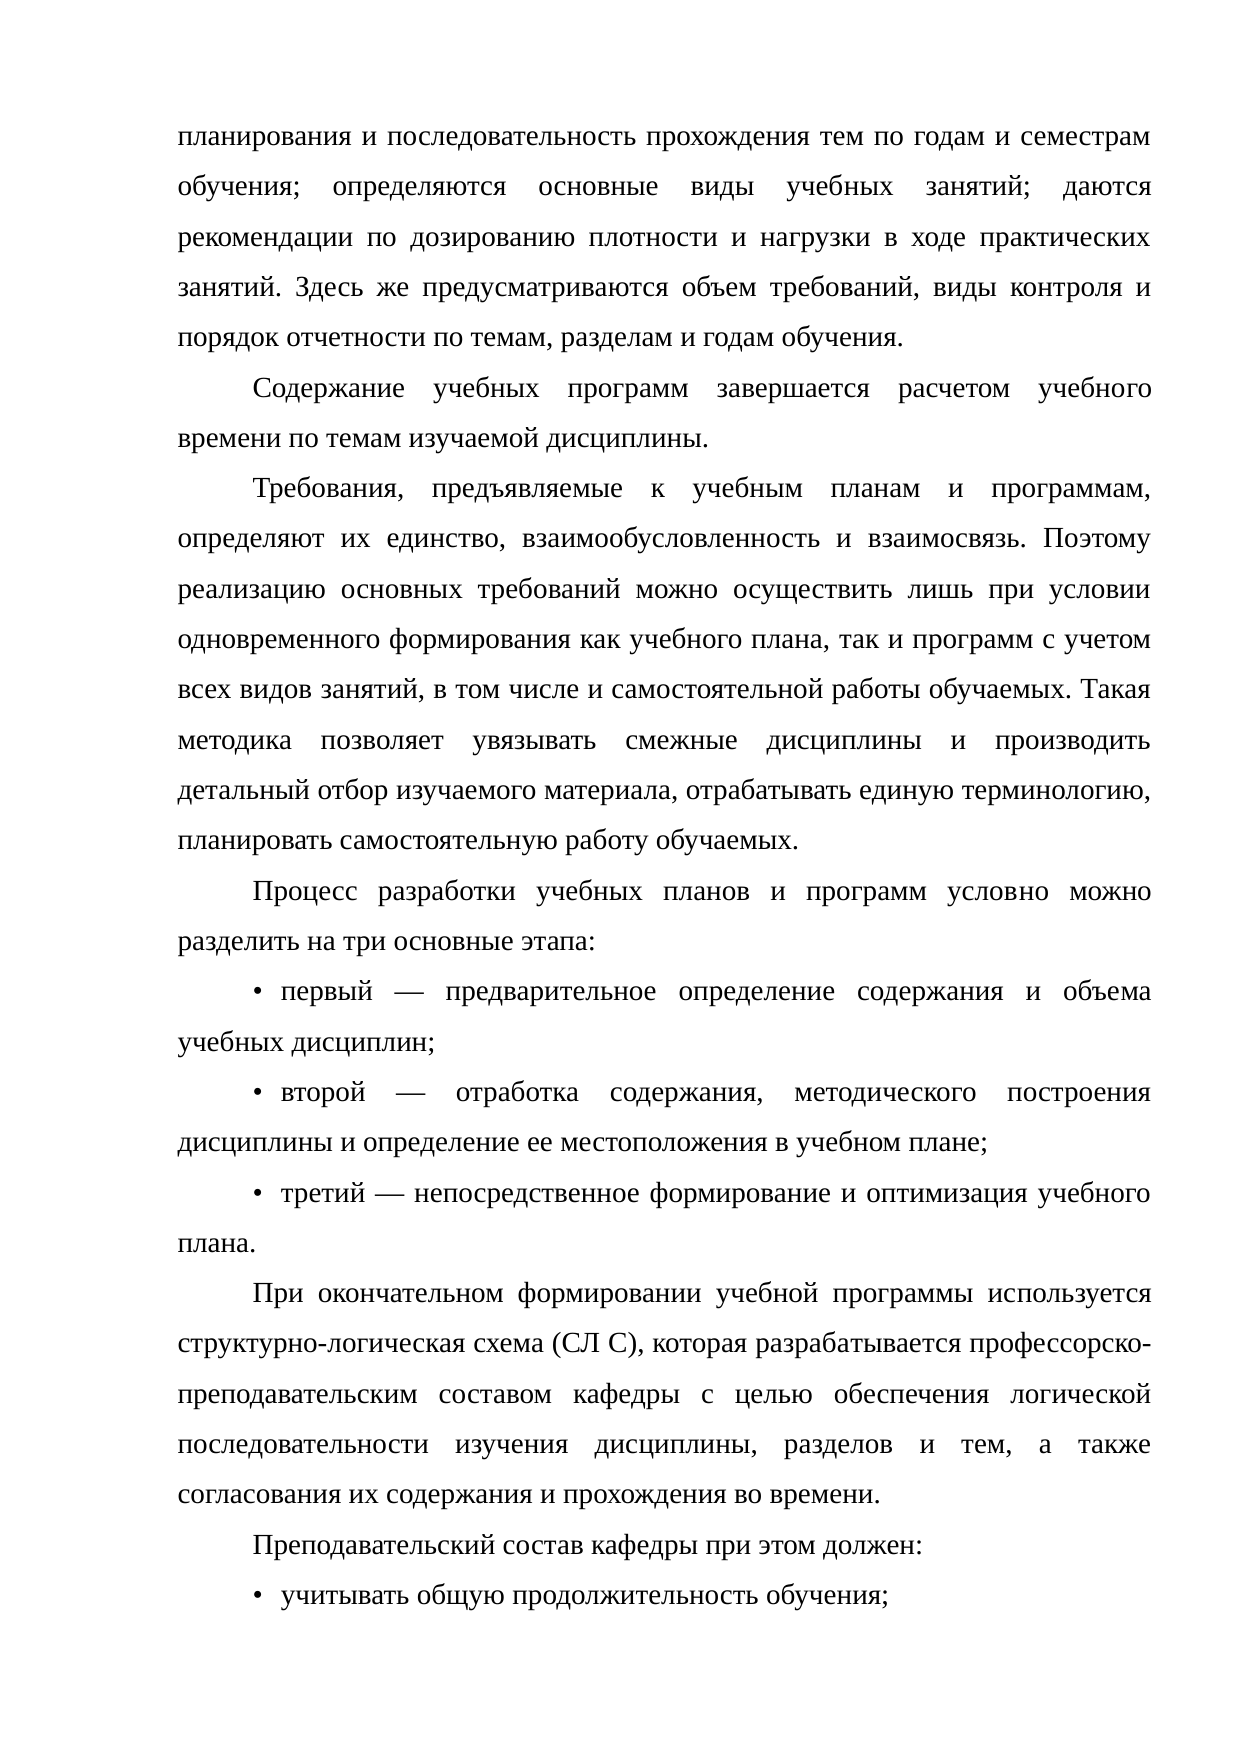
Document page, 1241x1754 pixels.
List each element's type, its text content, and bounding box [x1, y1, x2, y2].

text • третий — непосредственное формирование и оптимизация учебного плана. [177, 1175, 1152, 1258]
text • первый — предварительное определение содержания и объема учебных дисциплин; [177, 973, 1152, 1057]
text Процесс разработки учебных планов и программ условно можно разделить на три основные этапа: [177, 873, 1152, 957]
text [177, 118, 1152, 353]
text • второй — отработка содержания, методического построения дисциплины и определение ее местоположения в учебном плане; [177, 1074, 1152, 1158]
text • учитывать общую продолжительность обучения; [177, 1577, 1152, 1611]
text Требования, предъявляемые к учебным планам и программам, определяют их единство, взаимообусловленность и взаимосвязь. Поэтому реализацию основных требований можно осуществить лишь при условии одновременного формирования как учебного плана, так и программ с учетом всех видов занятий, в том числе и самостоятельной работы обучаемых. Такая методика позволяет увязывать смежные дисциплины и производить детальный отбор изучаемого материала, отрабатывать единую терминологию, планировать самостоятельную работу обучаемых. [177, 470, 1152, 856]
text При окончательном формировании учебной программы используется структурно-логическая схема (СЛ С), которая разрабатывается профессорско-преподавательским составом кафедры с целью обеспечения логической последовательности изучения дисциплины, разделов и тем, а также согласования их содержания и прохождения во времени. [177, 1275, 1152, 1510]
text Преподавательский состав кафедры при этом должен: [177, 1527, 1152, 1560]
text Содержание учебных программ завершается расчетом учебного времени по темам изучаемой дисциплины. [177, 370, 1152, 453]
